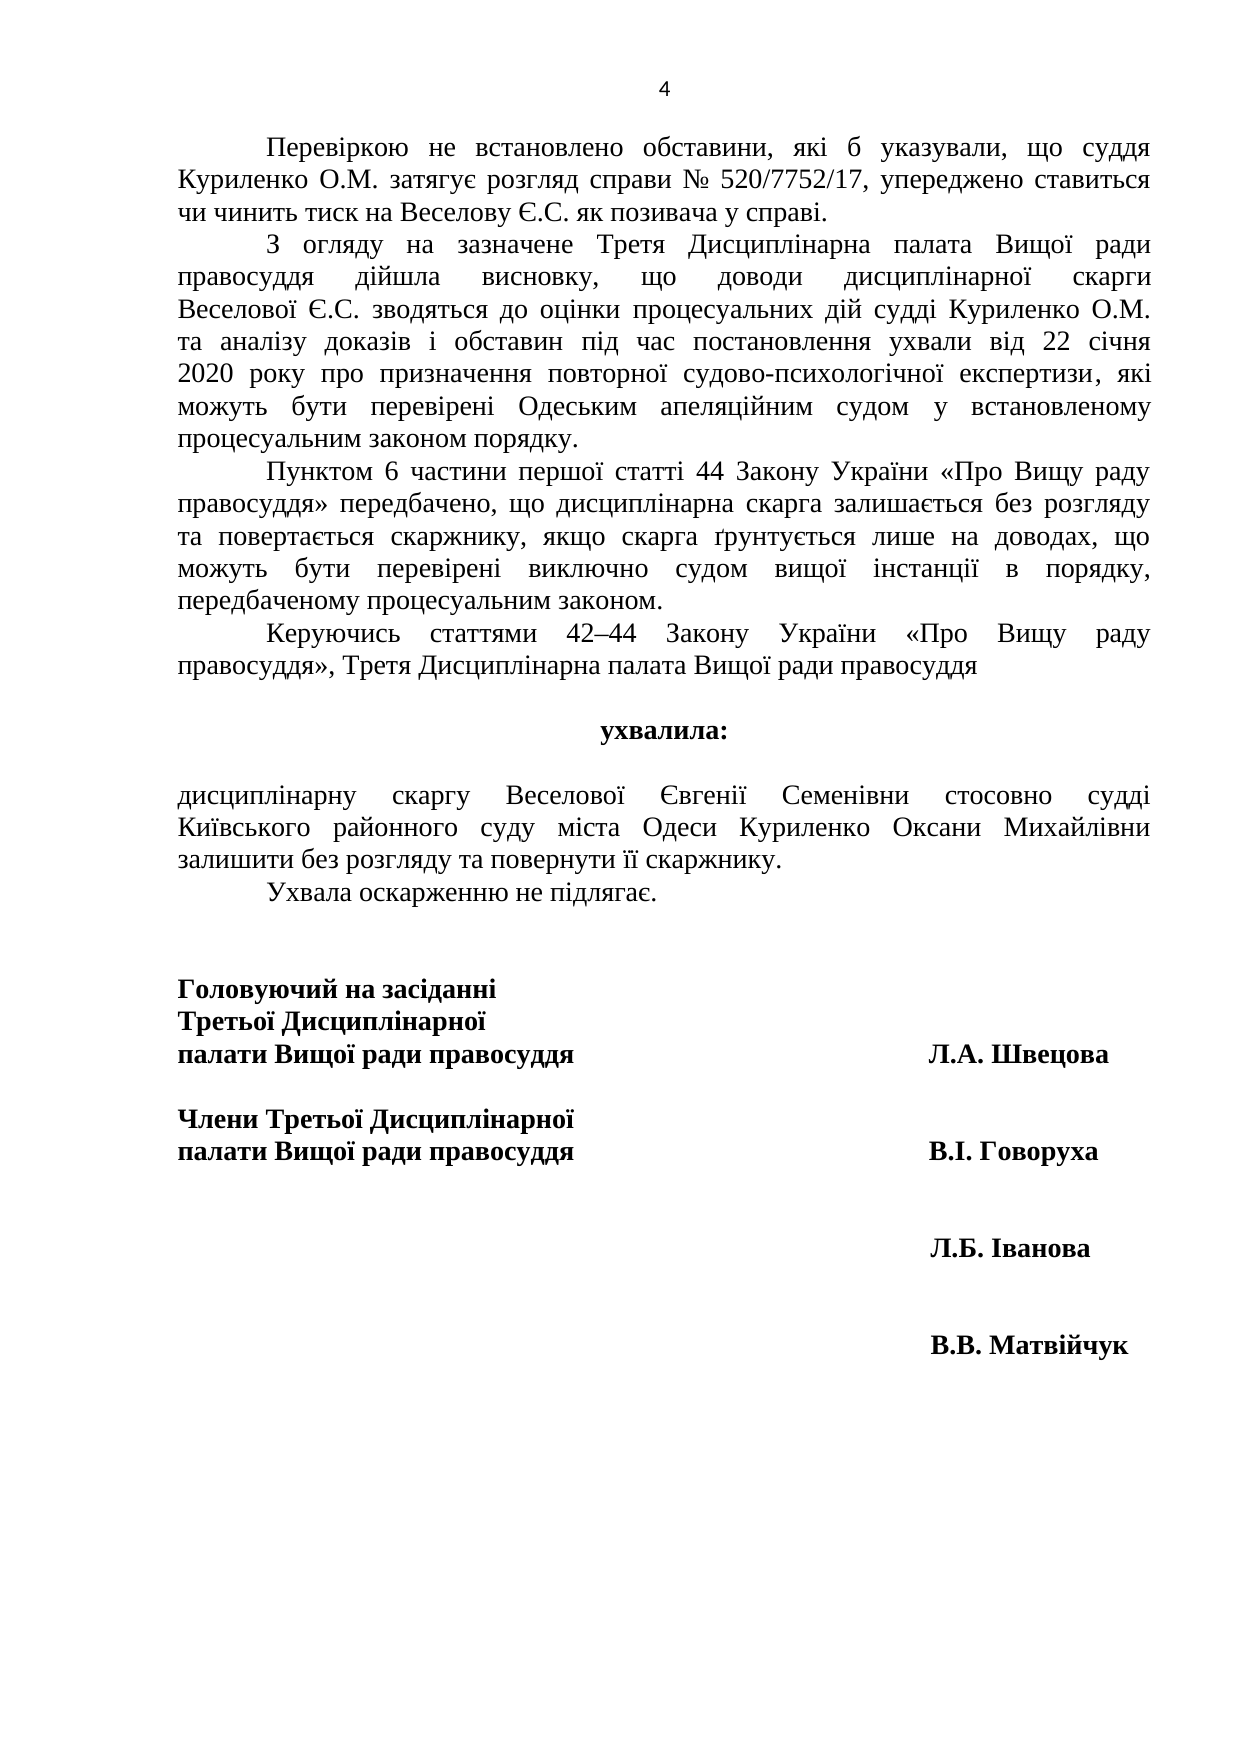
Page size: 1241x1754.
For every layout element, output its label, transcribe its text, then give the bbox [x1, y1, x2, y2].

text Ухвала оскарженню не підлягає. [177, 875, 1152, 907]
text дисциплінарну скаргу Веселової Євгенії Семенівни стосовно судді Київського районного суду міста Одеси Куриленко Оксани Михайлівни залишити без розгляду та повернути її скаржнику. [177, 778, 1152, 875]
text Третьої Дисциплінарної [177, 1004, 1152, 1037]
text палати Вищої ради правосуддя В.І. Говоруха [177, 1134, 1152, 1166]
text Головуючий на засіданні [177, 972, 1152, 1004]
text Керуючись статтями 42–44 Закону України «Про Вищу раду правосуддя», Третя Дисциплінарна палата Вищої ради правосуддя [177, 616, 1152, 681]
text В.В. Матвійчук [930, 1328, 1152, 1361]
text Перевіркою не встановлено обставини, які б указували, що суддя Куриленко О.М. затягує розгляд справи № 520/7752/17, упереджено ставиться чи чинить тиск на Веселову Є.С. як позивача у справі. [177, 130, 1152, 227]
text Л.Б. Іванова [930, 1231, 1152, 1264]
text ухвалила: [177, 713, 1152, 745]
text Члени Третьої Дисциплінарної [177, 1102, 1152, 1134]
text палати Вищої ради правосуддя Л.А. Швецова [177, 1037, 1152, 1069]
text Пунктом 6 частини першої статті 44 Закону України «Про Вищу раду правосуддя» передбачено, що дисциплінарна скарга залишається без розгляду та повертається скаржнику, якщо скарга ґрунтується лише на доводах, що можуть бути перевірені виключно судом вищої інстанції в порядку, передбаченому процесуальним законом. [177, 454, 1152, 616]
text З огляду на зазначене Третя Дисциплінарна палата Вищої ради правосуддя дійшла висновку, що доводи дисциплінарної скарги Веселової Є.С. зводяться до оцінки процесуальних дій судді Куриленко О.М. та аналізу доказів і обставин під час постановлення ухвали від 22 січня 2020 року про призначення повторної судово-психологічної експертизи, які можуть бути перевірені Одеським апеляційним судом у встановленому процесуальним законом порядку. [177, 227, 1152, 454]
